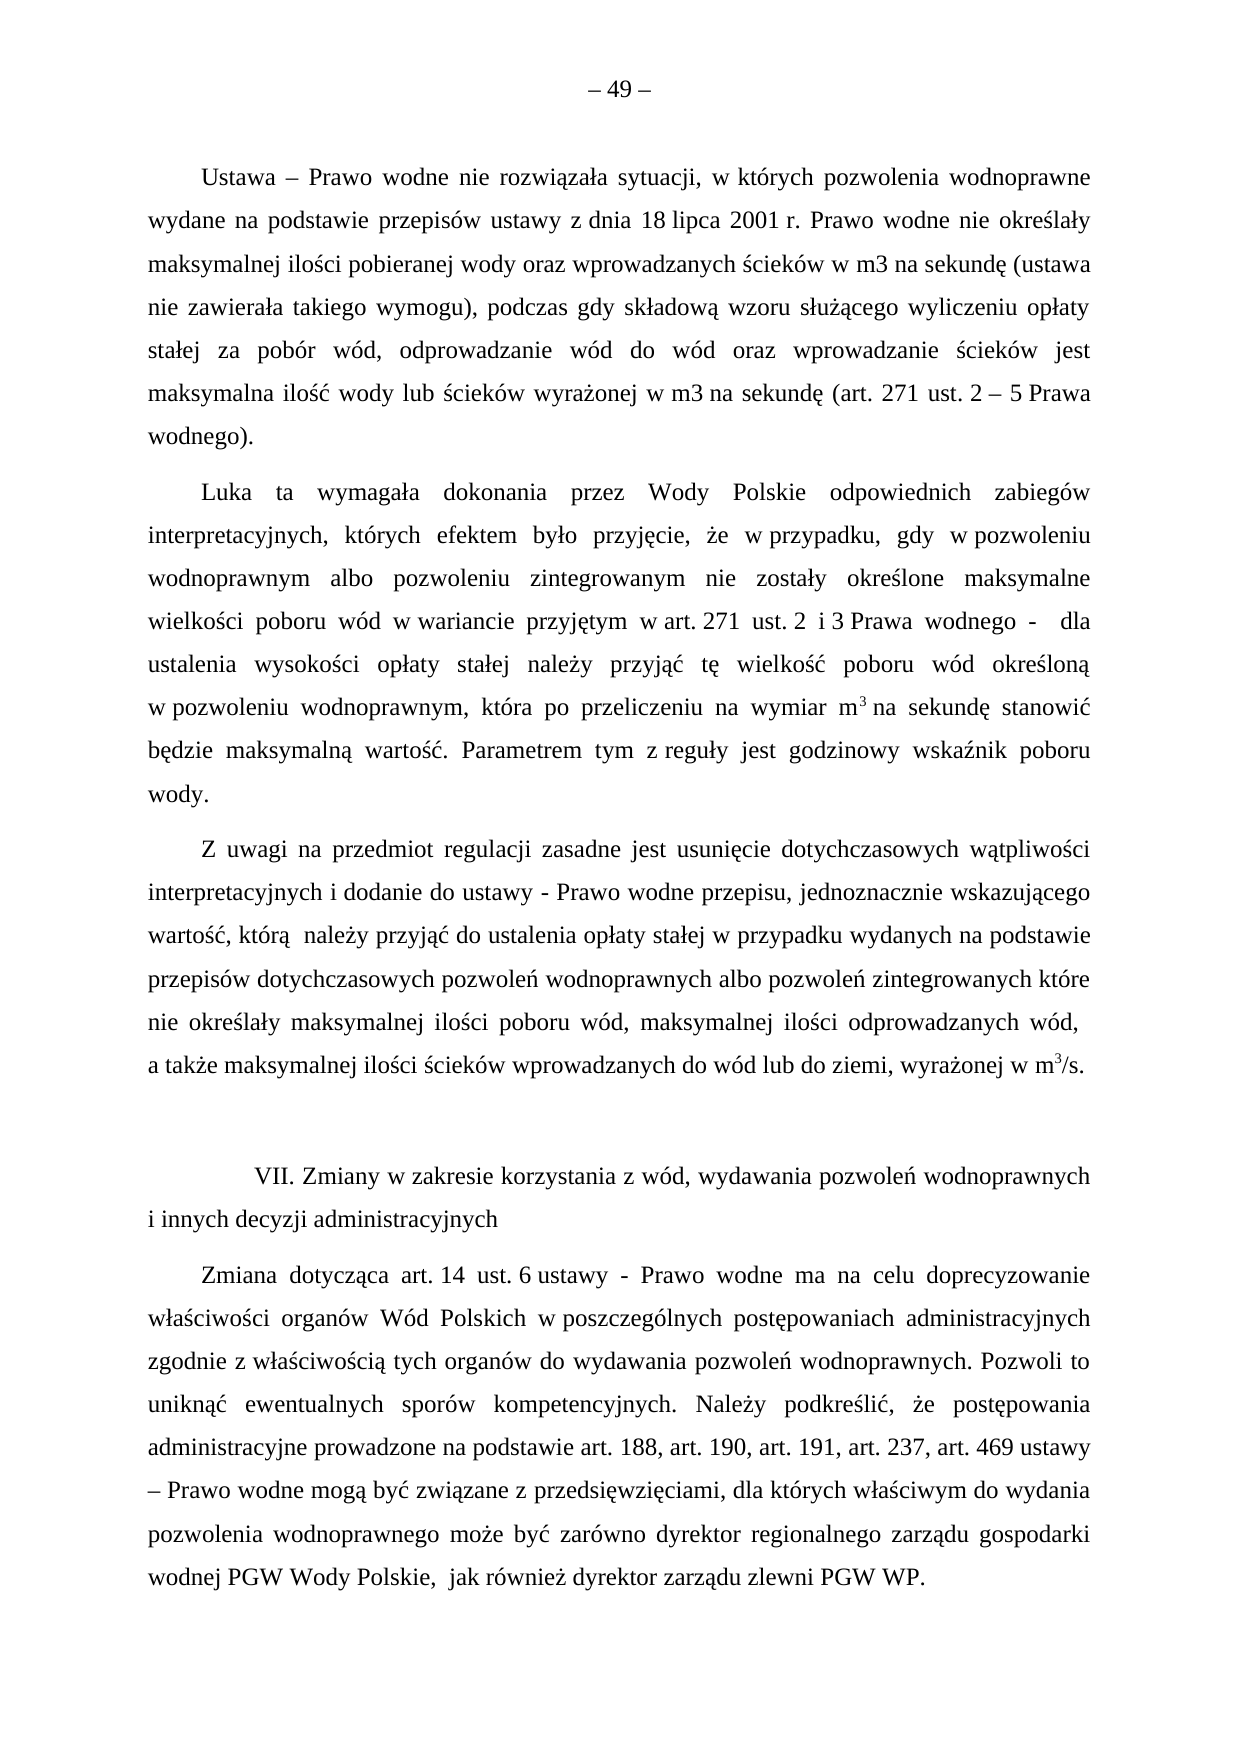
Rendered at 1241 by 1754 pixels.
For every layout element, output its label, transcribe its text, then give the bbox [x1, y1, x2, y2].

text Z uwagi na przedmiot regulacji zasadne jest usunięcie dotychczasowych wątpliwości interpretacyjnych i dodanie do ustawy - Prawo wodne przepisu, jednoznacznie wskazującego wartość, którą należy przyjąć do ustalenia opłaty stałej w przypadku wydanych na podstawie przepisów dotychczasowych pozwoleń wodnoprawnych albo pozwoleń zintegrowanych które nie określały maksymalnej ilości poboru wód, maksymalnej ilości odprowadzanych wód, a także maksymalnej ilości ścieków wprowadzanych do wód lub do ziemi, wyrażonej w m3/s. [148, 834, 1091, 1079]
text VII. Zmiany w zakresie korzystania z wód, wydawania pozwoleń wodnoprawnych i innych decyzji administracyjnych [148, 1161, 1091, 1233]
text Zmiana dotycząca art. 14 ust. 6 ustawy - Prawo wodne ma na celu doprecyzowanie właściwości organów Wód Polskich w poszczególnych postępowaniach administracyjnych zgodnie z właściwością tych organów do wydawania pozwoleń wodnoprawnych. Pozwoli to uniknąć ewentualnych sporów kompetencyjnych. Należy podkreślić, że postępowania administracyjne prowadzone na podstawie art. 188, art. 190, art. 191, art. 237, art. 469 ustawy – Prawo wodne mogą być związane z przedsięwzięciami, dla których właściwym do wydania pozwolenia wodnoprawnego może być zarówno dyrektor regionalnego zarządu gospodarki wodnej PGW Wody Polskie, jak również dyrektor zarządu zlewni PGW WP. [148, 1260, 1091, 1591]
text Ustawa – Prawo wodne nie rozwiązała sytuacji, w których pozwolenia wodnoprawne wydane na podstawie przepisów ustawy z dnia 18 lipca 2001 r. Prawo wodne nie określały maksymalnej ilości pobieranej wody oraz wprowadzanych ścieków w m3 na sekundę (ustawa nie zawierała takiego wymogu), podczas gdy składową wzoru służącego wyliczeniu opłaty stałej za pobór wód, odprowadzanie wód do wód oraz wprowadzanie ścieków jest maksymalna ilość wody lub ścieków wyrażonej w m3 na sekundę (art. 271 ust. 2 – 5 Prawa wodnego). [148, 162, 1091, 450]
text Luka ta wymagała dokonania przez Wody Polskie odpowiednich zabiegów interpretacyjnych, których efektem było przyjęcie, że w przypadku, gdy w pozwoleniu wodnoprawnym albo pozwoleniu zintegrowanym nie zostały określone maksymalne wielkości poboru wód w wariancie przyjętym w art. 271 ust. 2 i 3 Prawa wodnego - dla ustalenia wysokości opłaty stałej należy przyjąć tę wielkość poboru wód określoną w pozwoleniu wodnoprawnym, która po przeliczeniu na wymiar m3 na sekundę stanowić będzie maksymalną wartość. Parametrem tym z reguły jest godzinowy wskaźnik poboru wody. [148, 477, 1091, 807]
